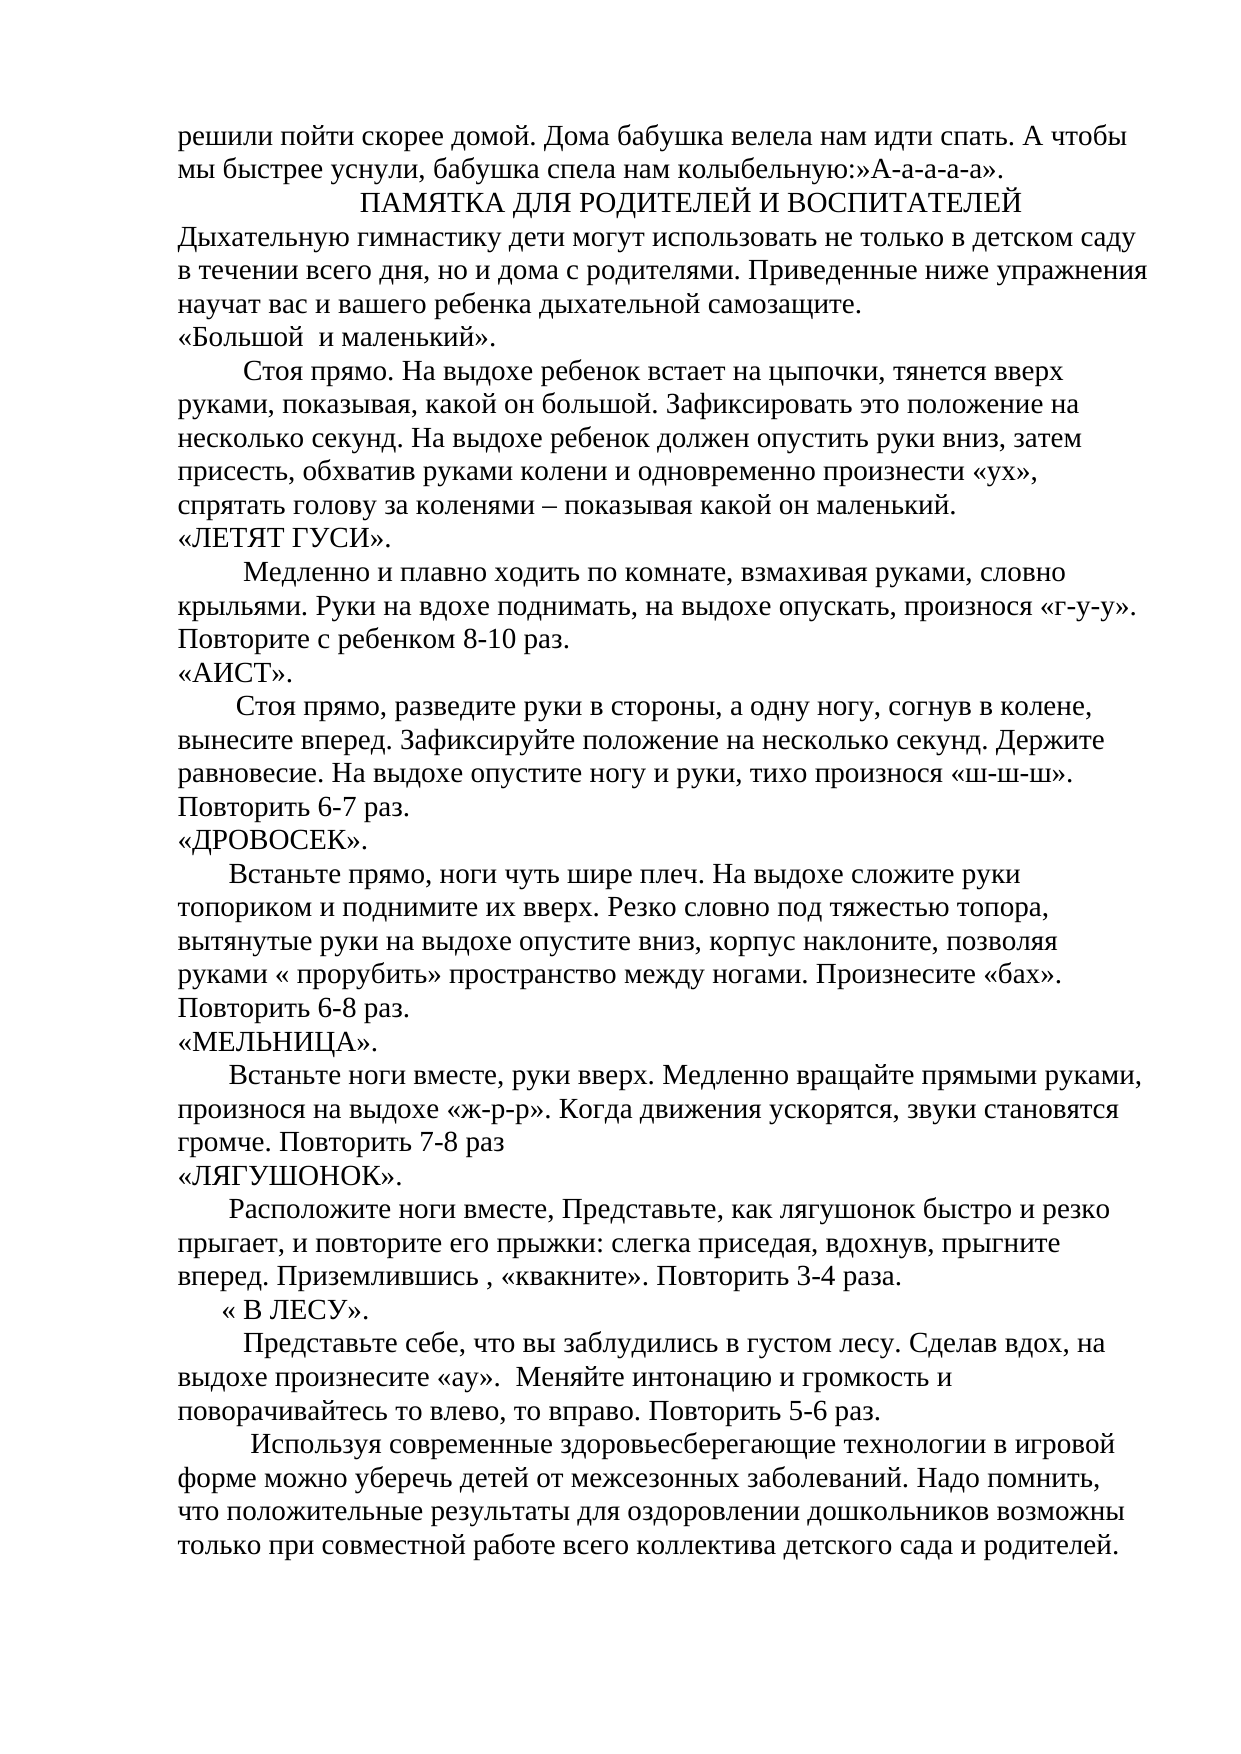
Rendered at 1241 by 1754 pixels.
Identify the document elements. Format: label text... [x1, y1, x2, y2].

text « В ЛЕСУ». [177, 1292, 1152, 1326]
text Используя современные здоровьесберегающие технологии в игровой форме можно уберечь детей от межсезонных заболеваний. Надо помнить, что положительные результаты для оздоровлении дошкольников возможны только при совместной работе всего коллектива детского сада и родителей. [177, 1426, 1152, 1560]
text Встаньте прямо, ноги чуть шире плеч. На выдохе сложите руки топориком и поднимите их вверх. Резко словно под тяжестью топора, вытянутые руки на выдохе опустите вниз, корпус наклоните, позволяя руками « прорубить» пространство между ногами. Произнесите «бах». Повторить 6-8 раз. [177, 856, 1152, 1024]
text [177, 118, 1152, 185]
text Стоя прямо, разведите руки в стороны, а одну ногу, согнув в колене, вынесите вперед. Зафиксируйте положение на несколько секунд. Держите равновесие. На выдохе опустите ногу и руки, тихо произнося «ш-ш-ш». Повторить 6-7 раз. [177, 688, 1152, 822]
text «АИСТ». [177, 655, 1152, 688]
text Расположите ноги вместе, Представьте, как лягушонок быстро и резко прыгает, и повторите его прыжки: слегка приседая, вдохнув, прыгните вперед. Приземлившись , «квакните». Повторить 3-4 раза. [177, 1191, 1152, 1292]
text ПАМЯТКА ДЛЯ РОДИТЕЛЕЙ И ВОСПИТАТЕЛЕЙ [177, 185, 1152, 219]
text Стоя прямо. На выдохе ребенок встает на цыпочки, тянется вверх руками, показывая, какой он большой. Зафиксировать это положение на несколько секунд. На выдохе ребенок должен опустить руки вниз, затем присесть, обхватив руками колени и одновременно произнести «ух», спрятать голову за коленями – показывая какой он маленький. [177, 353, 1152, 521]
text «Большой и маленький». [177, 319, 1152, 353]
text «МЕЛЬНИЦА». [177, 1024, 1152, 1057]
text Медленно и плавно ходить по комнате, взмахивая руками, словно крыльями. Руки на вдохе поднимать, на выдохе опускать, произнося «г-у-у». Повторите с ребенком 8-10 раз. [177, 554, 1152, 655]
text Встаньте ноги вместе, руки вверх. Медленно вращайте прямыми руками, произнося на выдохе «ж-р-р». Когда движения ускорятся, звуки становятся громче. Повторить 7-8 раз [177, 1057, 1152, 1158]
text «ДРОВОСЕК». [177, 822, 1152, 856]
text «ЛЯГУШОНОК». [177, 1158, 1152, 1191]
text Представьте себе, что вы заблудились в густом лесу. Сделав вдох, на выдохе произнесите «ау». Меняйте интонацию и громкость и поворачивайтесь то влево, то вправо. Повторить 5-6 раз. [177, 1326, 1152, 1426]
text «ЛЕТЯТ ГУСИ». [177, 521, 1152, 554]
text Дыхательную гимнастику дети могут использовать не только в детском саду в течении всего дня, но и дома с родителями. Приведенные ниже упражнения научат вас и вашего ребенка дыхательной самозащите. [177, 219, 1152, 319]
